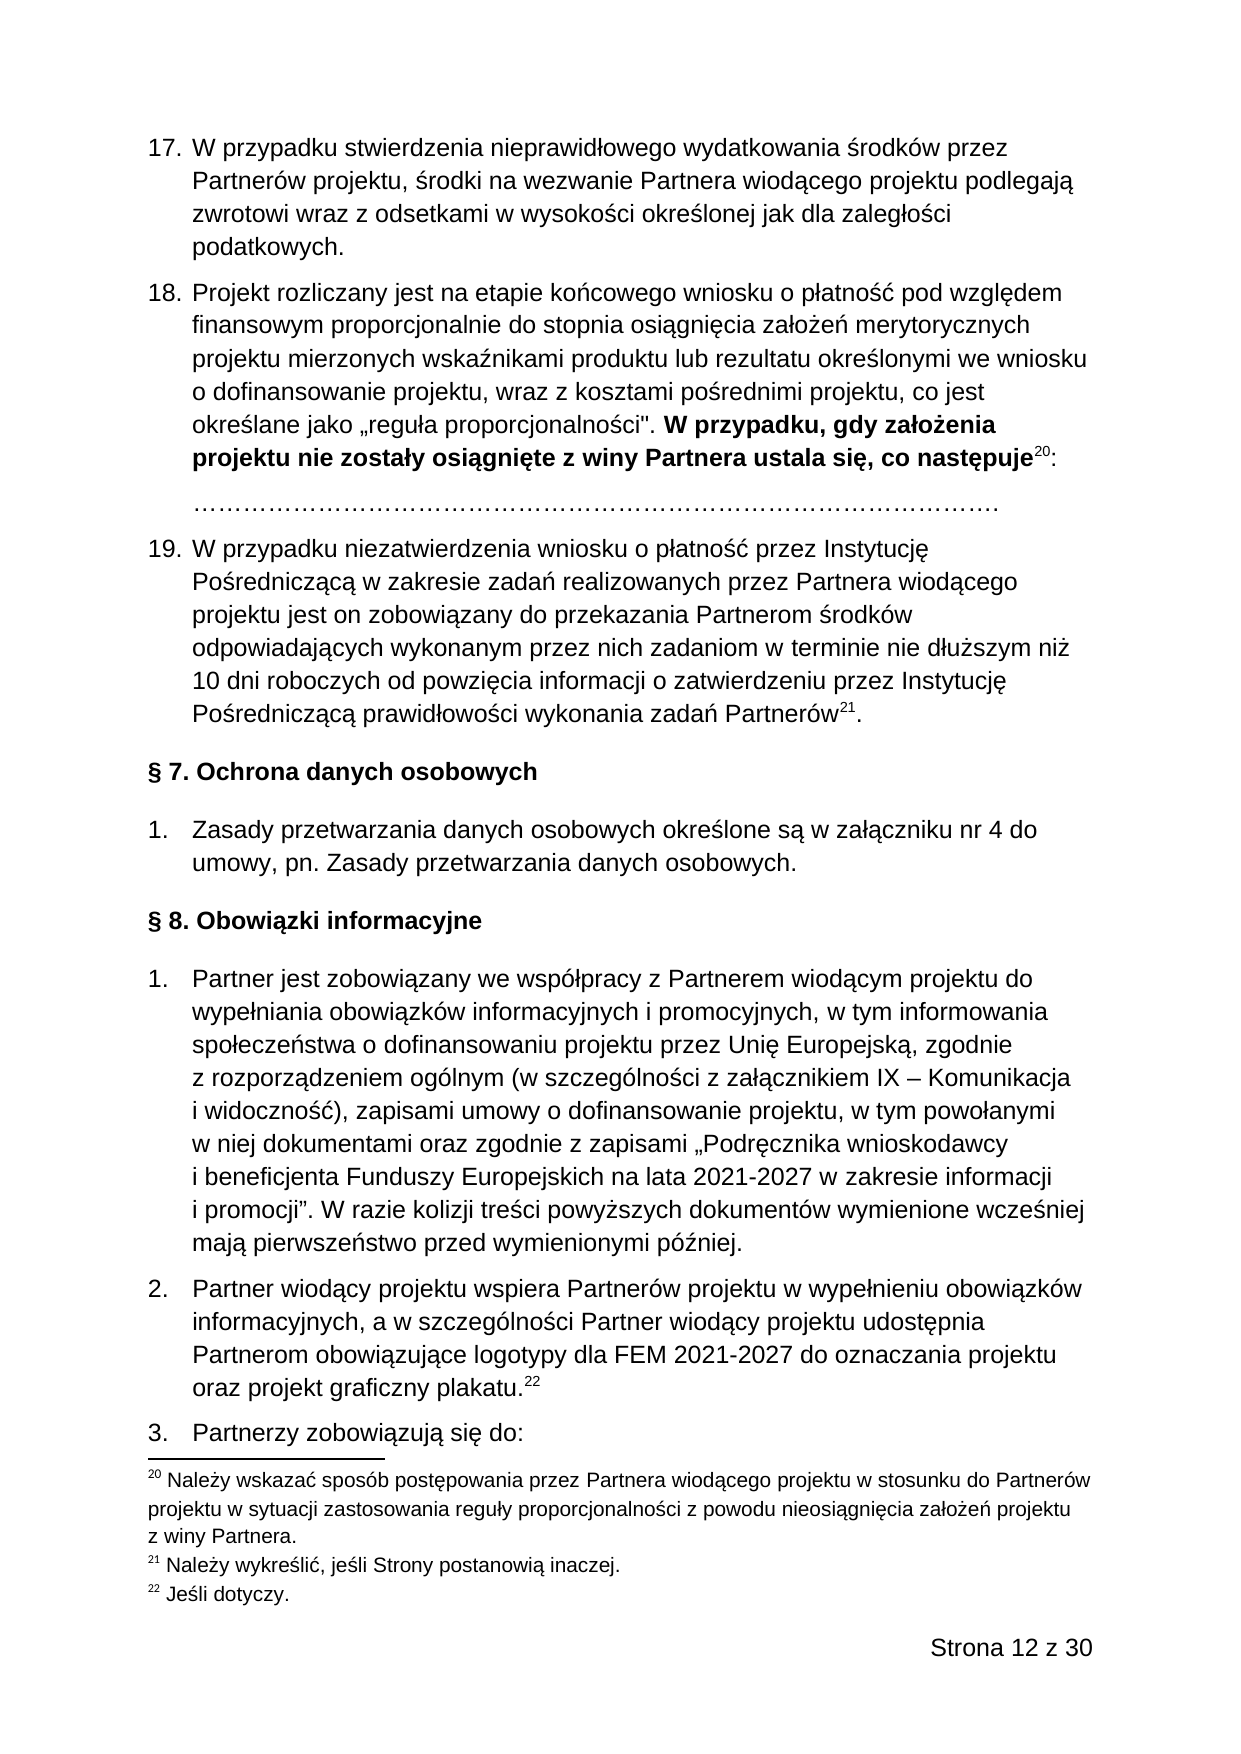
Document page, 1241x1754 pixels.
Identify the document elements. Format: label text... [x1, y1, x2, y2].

list Partner jest zobowiązany we współpracy z Partnerem wiodącym projektu do wypełniania obowiązków informacyjnych i promocyjnych, w tym informowania społeczeństwa o dofinansowaniu projektu przez Unię Europejską, zgodnie z rozporządzeniem ogólnym (w szczególności z załącznikiem IX – Komunikacja i widoczność), zapisami umowy o dofinansowanie projektu, w tym powołanymi w niej dokumentami oraz zgodnie z zapisami „Podręcznika wnioskodawcy i beneficjenta Funduszy Europejskich na lata 2021-2027 w zakresie informacji i promocji”. W razie kolizji treści powyższych dokumentów wymienione wcześniej mają pierwszeństwo przed wymienionymi później. [148, 964, 1093, 1257]
list Projekt rozliczany jest na etapie końcowego wniosku o płatność pod względem finansowym proporcjonalnie do stopnia osiągnięcia założeń merytorycznych projektu mierzonych wskaźnikami produktu lub rezultatu określonymi we wniosku o dofinansowanie projektu, wraz z kosztami pośrednimi projektu, co jest określane jako „reguła proporcjonalności". W przypadku, gdy założenia projektu nie zostały osiągnięte z winy Partnera ustala się, co następuje: [148, 277, 1093, 471]
list Zasady przetwarzania danych osobowych określone są w załączniku nr 4 do umowy, pn. Zasady przetwarzania danych osobowych. [148, 815, 1093, 877]
list Partner wiodący projektu wspiera Partnerów projektu w wypełnieniu obowiązków informacyjnych, a w szczególności Partner wiodący projektu udostępnia Partnerom obowiązujące logotypy dla FEM 2021-2027 do oznaczania projektu oraz projekt graficzny plakatu. [148, 1273, 1093, 1401]
subtitle § 8. Obowiązki informacyjne [148, 906, 1093, 934]
text ……………………………………………………………………………………. [192, 488, 1093, 517]
list W przypadku niezatwierdzenia wniosku o płatność przez Instytucję Pośredniczącą w zakresie zadań realizowanych przez Partnera wiodącego projektu jest on zobowiązany do przekazania Partnerom środków odpowiadających wykonanym przez nich zadaniom w terminie nie dłuższym niż 10 dni roboczych od powzięcia informacji o zatwierdzeniu przez Instytucję Pośredniczącą prawidłowości wykonania zadań Partnerów. [148, 534, 1093, 727]
list W przypadku stwierdzenia nieprawidłowego wydatkowania środków przez Partnerów projektu, środki na wezwanie Partnera wiodącego projektu podlegają zwrotowi wraz z odsetkami w wysokości określonej jak dla zaległości podatkowych. [148, 133, 1093, 261]
subtitle § 7. Ochrona danych osobowych [148, 757, 1093, 786]
list Partnerzy zobowiązują się do: [148, 1418, 1093, 1447]
